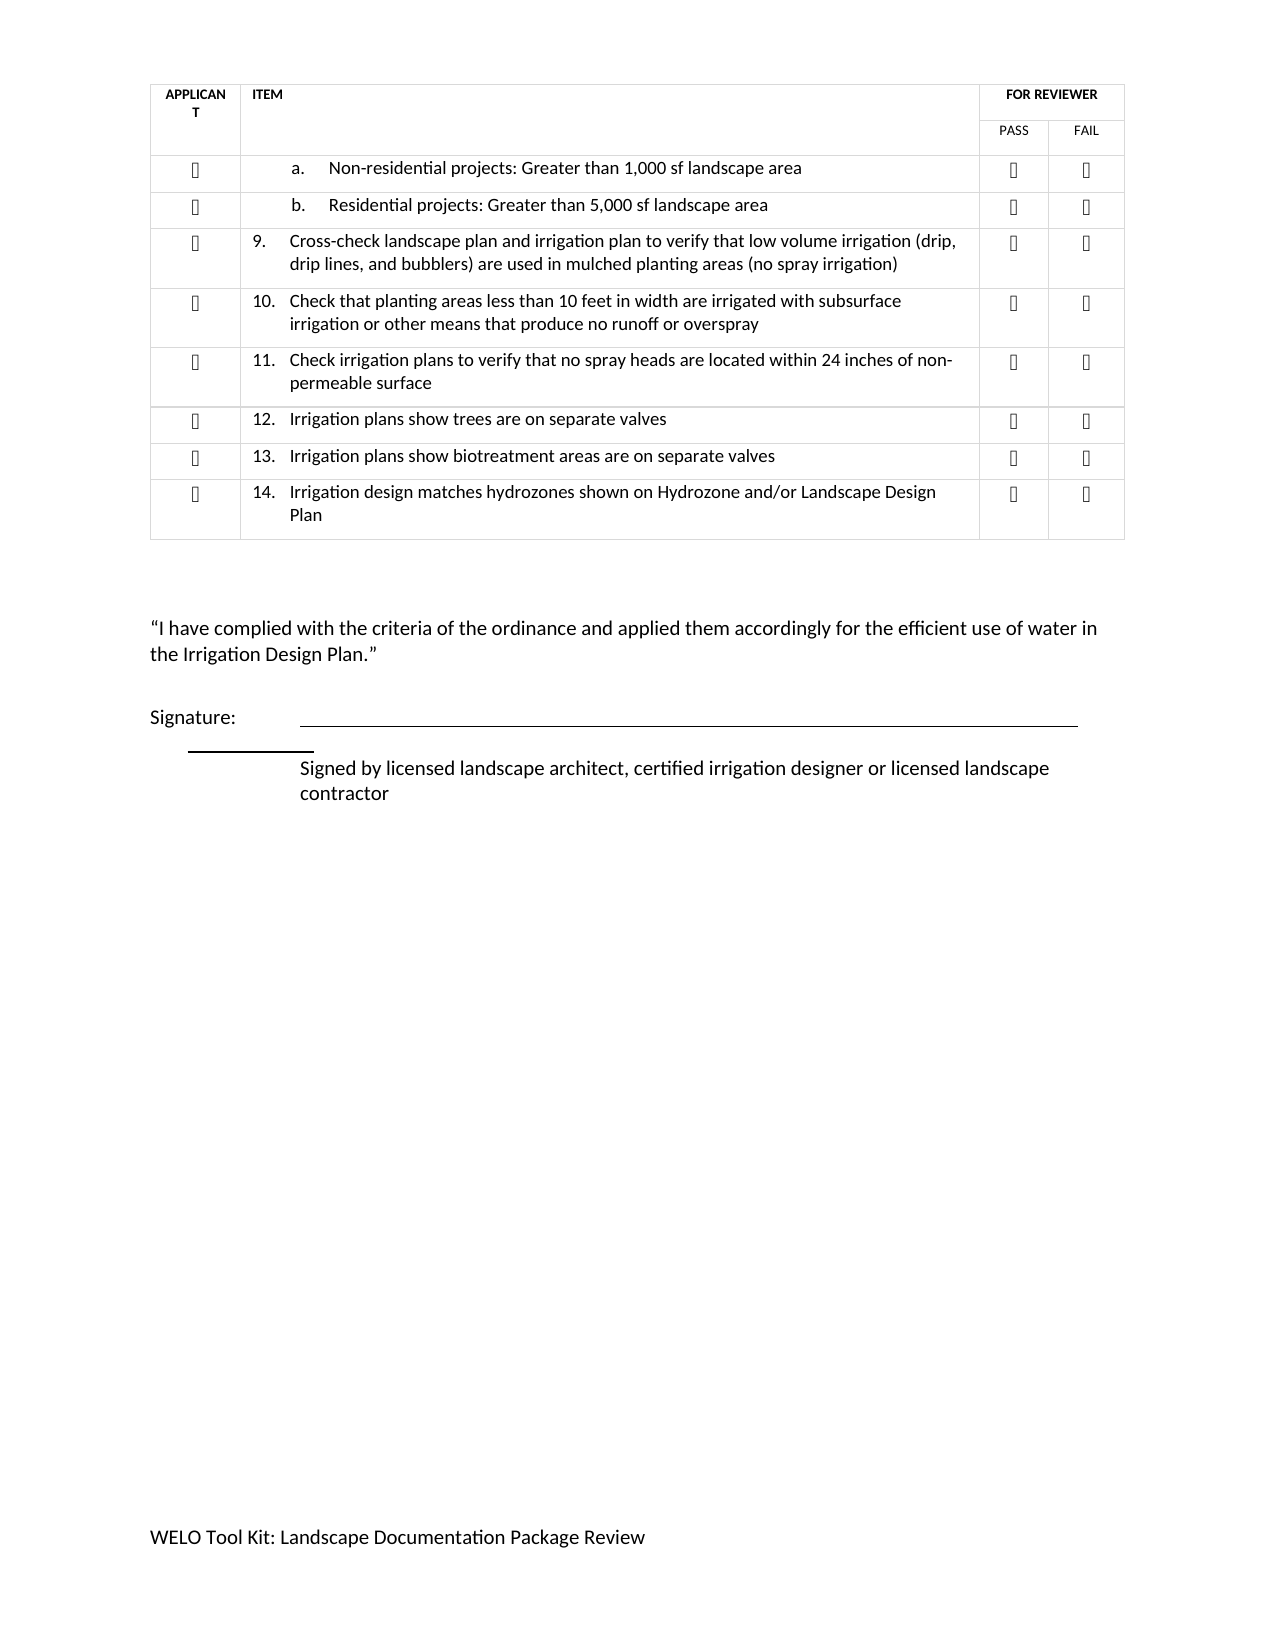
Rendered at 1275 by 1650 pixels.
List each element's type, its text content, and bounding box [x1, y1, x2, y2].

table_cell [151, 348, 240, 406]
table_cell [1049, 229, 1124, 288]
table_cell 11. Check irrigation plans to verify that no spray heads are located within 24 inches of non-permeable surface [241, 348, 979, 406]
table_cell [980, 408, 1048, 443]
table_cell [1049, 348, 1124, 406]
table_cell [151, 229, 240, 288]
table_cell [980, 229, 1048, 288]
text “I have complied with the criteria of the ordinance and applied them accordingly for the efficient use of water in the Irrigation Design Plan.” [150, 616, 1125, 666]
table_cell [1049, 480, 1124, 539]
table_cell [1049, 289, 1124, 347]
table_cell PASS [980, 121, 1048, 155]
table_header APPLICANT [151, 85, 240, 155]
table_cell [151, 156, 240, 192]
table_cell b. Residential projects: Greater than 5,000 sf landscape area [241, 193, 979, 228]
table_header FOR REVIEWER [980, 85, 1124, 120]
table_cell [980, 289, 1048, 347]
table_cell [980, 193, 1048, 228]
table_cell 12. Irrigation plans show trees are on separate valves [241, 408, 979, 443]
table_header ITEM [241, 85, 979, 155]
table_cell 9. Cross-check landscape plan and irrigation plan to verify that low volume irrigation (drip, drip lines, and bubblers) are used in mulched planting areas (no spray irrigation) [241, 229, 979, 288]
table_cell [151, 193, 240, 228]
table_cell 10. Check that planting areas less than 10 feet in width are irrigated with subsurface irrigation or other means that produce no runoff or overspray [241, 289, 979, 347]
table_cell 14. Irrigation design matches hydrozones shown on Hydrozone and/or Landscape Design Plan [241, 480, 979, 539]
table_cell FAIL [1049, 121, 1124, 155]
table_cell [980, 480, 1048, 539]
table_cell [1049, 156, 1124, 192]
table_cell [151, 444, 240, 479]
table_cell [151, 408, 240, 443]
text Signature: [150, 704, 1125, 755]
table_cell [1049, 444, 1124, 479]
table_cell 13. Irrigation plans show biotreatment areas are on separate valves [241, 444, 979, 479]
table_cell [980, 156, 1048, 192]
table_cell a. Non-residential projects: Greater than 1,000 sf landscape area [241, 156, 979, 192]
table_cell [1049, 193, 1124, 228]
table_cell [1049, 408, 1124, 443]
subtitle Signed by licensed landscape architect, certified irrigation designer or licensed landscape contractor [300, 755, 1125, 806]
table_cell [151, 480, 240, 539]
table_cell [151, 289, 240, 347]
table_cell [980, 348, 1048, 406]
table_cell [980, 444, 1048, 479]
